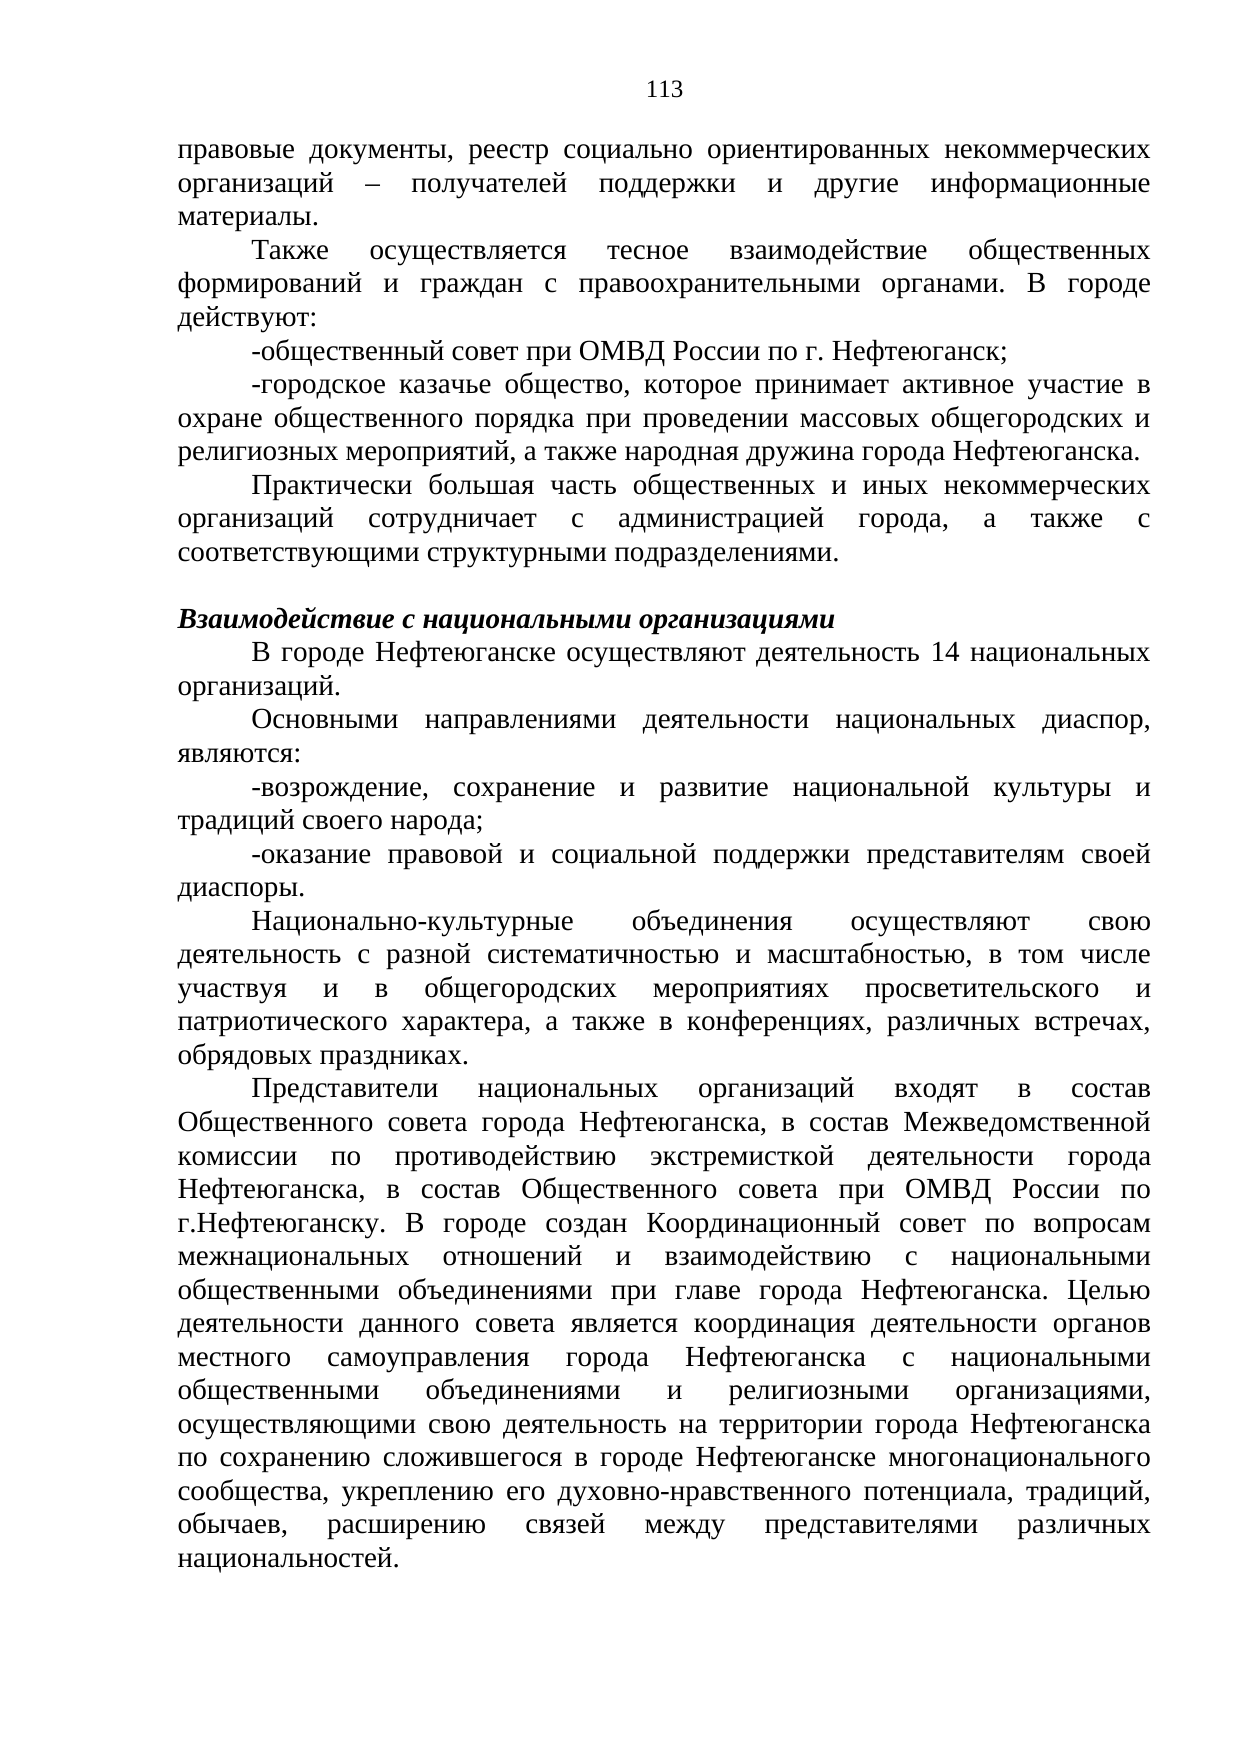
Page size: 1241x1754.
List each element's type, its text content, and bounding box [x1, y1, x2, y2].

text -общественный совет при ОМВД России по г. Нефтеюганск; [177, 333, 1152, 366]
text Основными направлениями деятельности национальных диаспор, являются: [177, 702, 1152, 769]
text Практически большая часть общественных и иных некоммерческих организаций сотрудничает с администрацией города, а также с соответствующими структурными подразделениями. [177, 467, 1152, 567]
text Национально-культурные объединения осуществляют свою деятельность с разной систематичностью и масштабностью, в том числе участвуя и в общегородских мероприятиях просветительского и патриотического характера, а также в конференциях, различных встречах, обрядовых праздниках. [177, 903, 1152, 1071]
text -оказание правовой и социальной поддержки представителям своей диаспоры. [177, 836, 1152, 903]
text Взаимодействие с национальными организациями [177, 601, 1152, 634]
text В городе Нефтеюганске осуществляют деятельность 14 национальных организаций. [177, 634, 1152, 702]
text -возрождение, сохранение и развитие национальной культуры и традиций своего народа; [177, 769, 1152, 836]
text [177, 131, 1152, 232]
text Также осуществляется тесное взаимодействие общественных формирований и граждан с правоохранительными органами. В городе действуют: [177, 232, 1152, 333]
text Представители национальных организаций входят в состав Общественного совета города Нефтеюганска, в состав Межведомственной комиссии по противодействию экстремисткой деятельности города Нефтеюганска, в состав Общественного совета при ОМВД России по г.Нефтеюганску. В городе создан Координационный совет по вопросам межнациональных отношений и взаимодействию с национальными общественными объединениями при главе города Нефтеюганска. Целью деятельности данного совета является координация деятельности органов местного самоуправления города Нефтеюганска с национальными общественными объединениями и религиозными организациями, осуществляющими свою деятельность на территории города Нефтеюганска по сохранению сложившегося в городе Нефтеюганске многонационального сообщества, укреплению его духовно-нравственного потенциала, традиций, обычаев, расширению связей между представителями различных национальностей. [177, 1071, 1152, 1574]
text -городское казачье общество, которое принимает активное участие в охране общественного порядка при проведении массовых общегородских и религиозных мероприятий, а также народная дружина города Нефтеюганска. [177, 366, 1152, 467]
